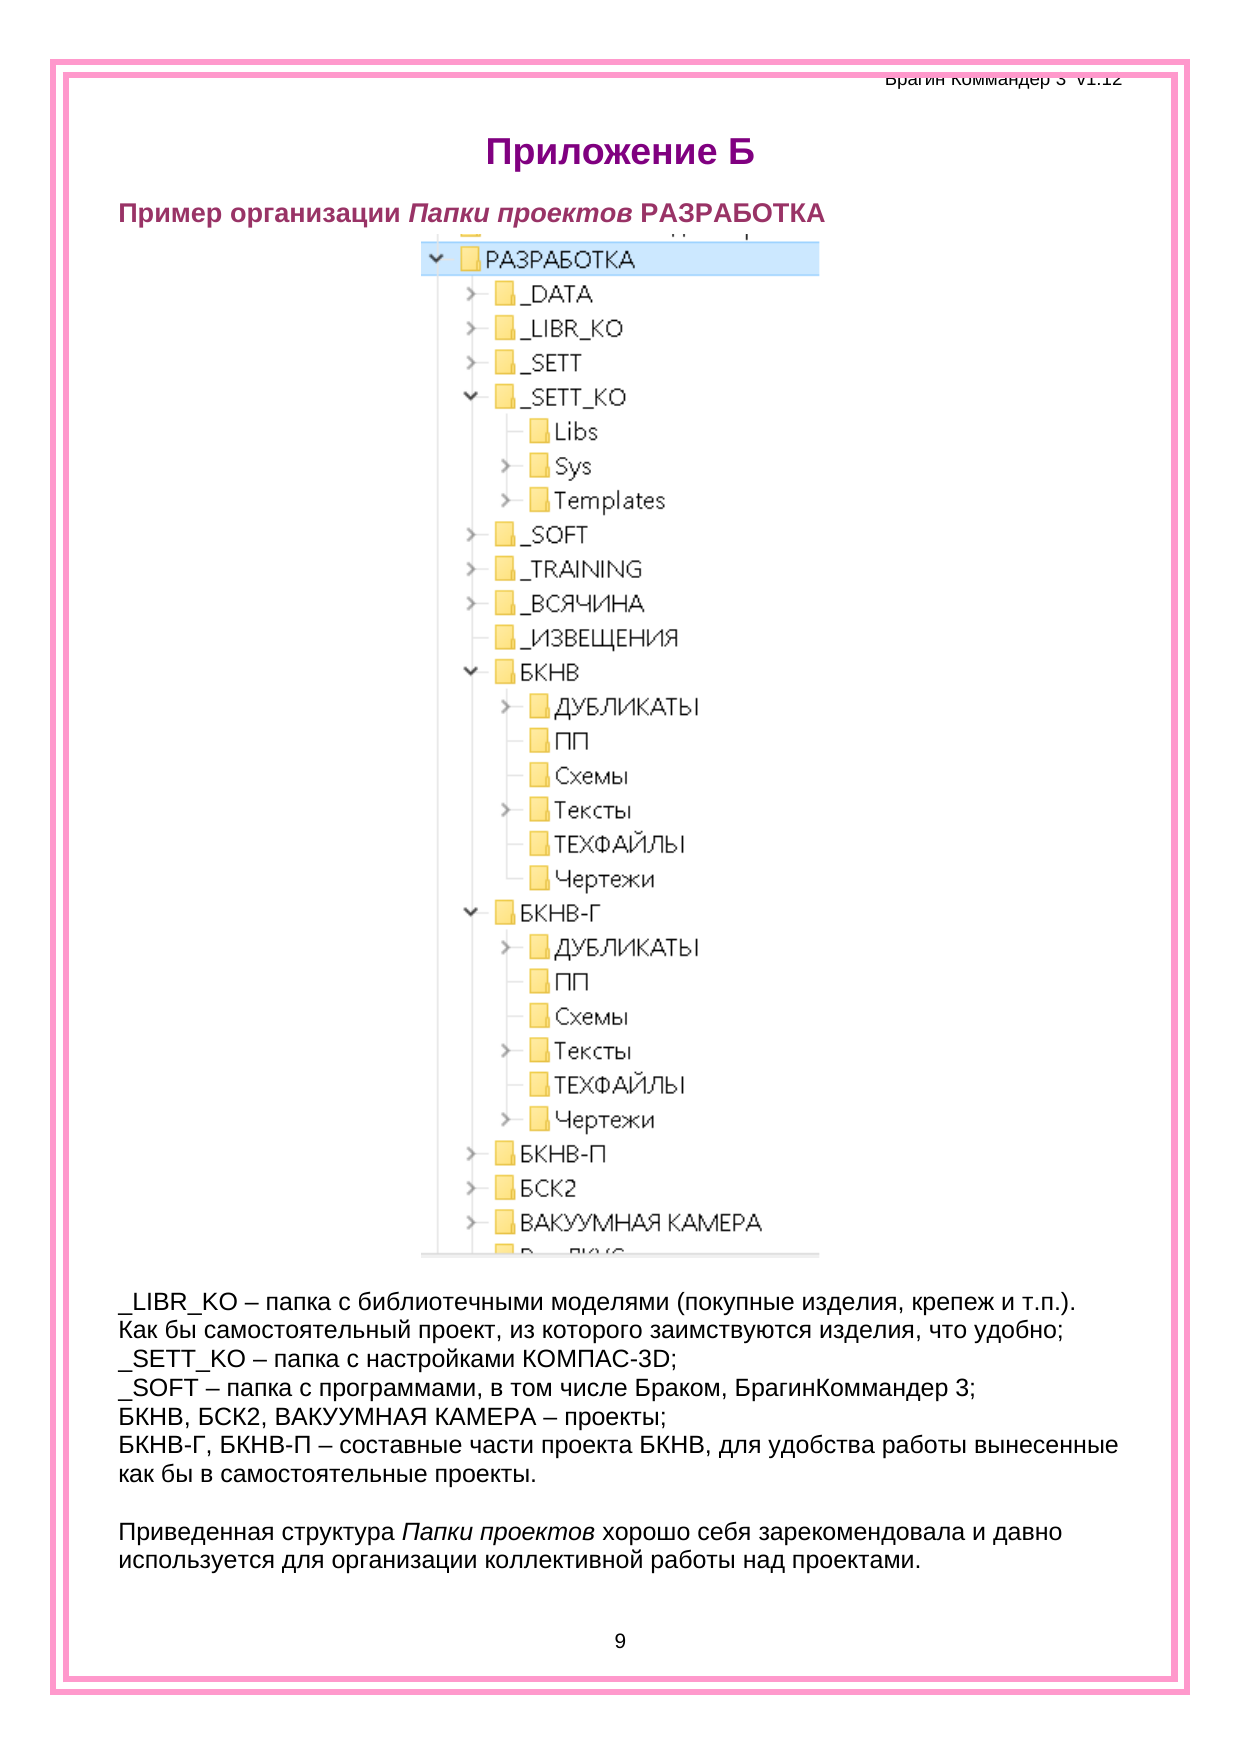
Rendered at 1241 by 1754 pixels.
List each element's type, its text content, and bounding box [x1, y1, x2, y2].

text Приложение Б [118, 129, 1122, 172]
text _SETT_KO – папка с настройками КОМПАС-3D; [118, 1344, 1122, 1373]
text _SOFT – папка с программами, в том числе Браком, БрагинКоммандер 3; [118, 1373, 1122, 1402]
text БКНВ-Г, БКНВ-П – составные части проекта БКНВ, для удобства работы вынесенные как бы в самостоятельные проекты. [118, 1430, 1122, 1488]
subtitle Пример организации Папки проектов РАЗРАБОТКА [118, 197, 1122, 228]
text Приведенная структура Папки проектов хорошо себя зарекомендовала и давно используется для организации коллективной работы над проектами. [118, 1517, 1122, 1574]
picture [421, 234, 820, 1258]
text БКНВ, БСК2, ВАКУУМНАЯ КАМЕРА – проекты; [118, 1402, 1122, 1430]
text _LIBR_KO – папка с библиотечными моделями (покупные изделия, крепеж и т.п.). Как бы самостоятельный проект, из которого заимствуются изделия, что удобно; [118, 1287, 1122, 1344]
